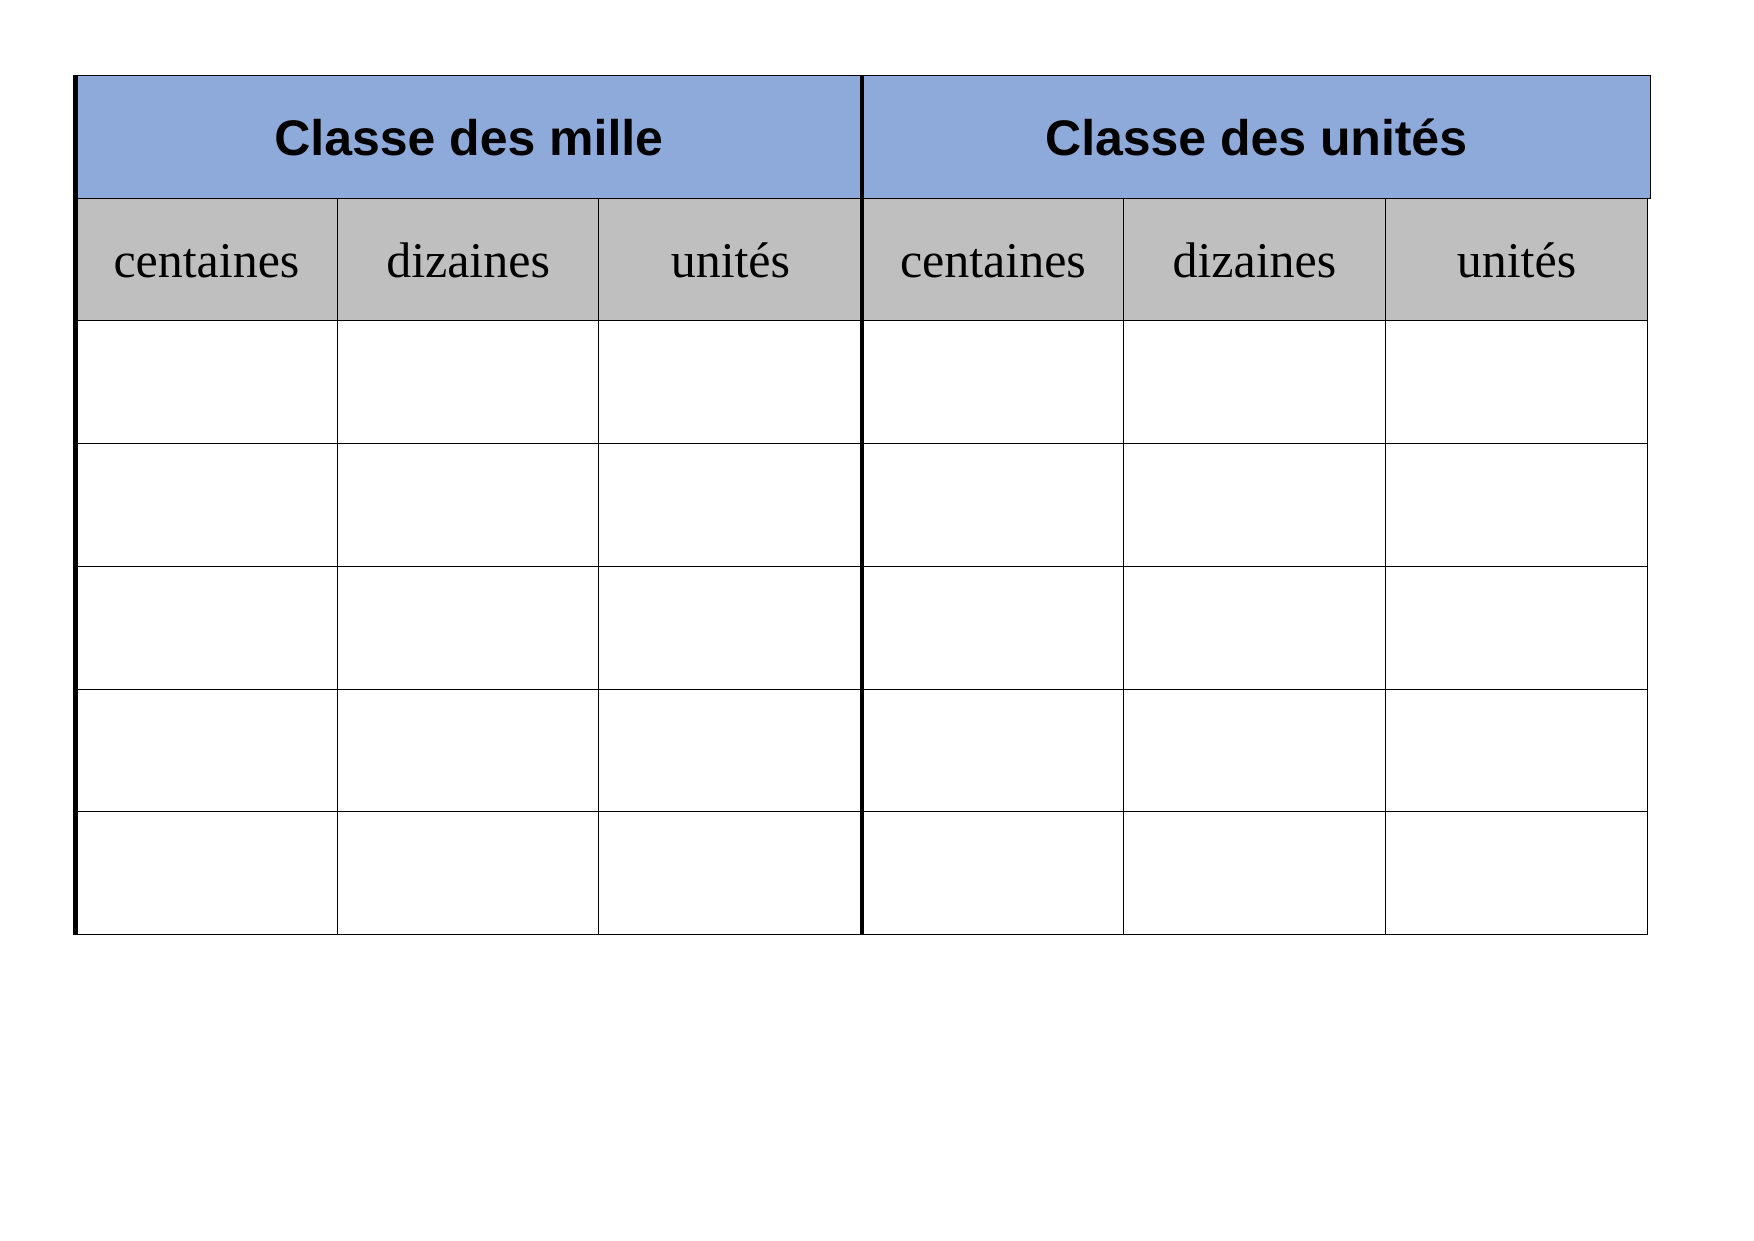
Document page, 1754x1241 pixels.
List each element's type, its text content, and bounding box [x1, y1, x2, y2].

table_cell [1386, 444, 1647, 566]
table_cell [599, 444, 860, 566]
table_cell [1124, 321, 1385, 443]
table_cell [1386, 690, 1647, 811]
table_cell [338, 321, 598, 443]
table_cell [338, 567, 598, 688]
table_cell [599, 567, 860, 688]
table_header Classe des unités [864, 76, 1650, 198]
table_cell centaines [864, 199, 1123, 320]
table_cell [1124, 690, 1385, 811]
table_cell [78, 444, 337, 566]
table_cell [864, 812, 1123, 934]
table_cell [599, 690, 860, 811]
table_cell [599, 812, 860, 934]
table_cell [864, 567, 1123, 688]
table_cell [599, 321, 860, 443]
table_cell [338, 690, 598, 811]
table_cell [1386, 567, 1647, 688]
table_cell [338, 812, 598, 934]
table_cell dizaines [1124, 199, 1385, 320]
table_cell [78, 567, 337, 688]
table_cell [1124, 812, 1385, 934]
table_cell [338, 444, 598, 566]
table_cell dizaines [338, 199, 598, 320]
table_cell [864, 321, 1123, 443]
table_cell centaines [78, 199, 337, 320]
table_cell [864, 690, 1123, 811]
table_cell [1124, 567, 1385, 688]
table_cell [864, 444, 1123, 566]
table_cell unités [599, 199, 860, 320]
table_cell [1124, 444, 1385, 566]
table_cell [1386, 321, 1647, 443]
table_header Classe des mille [78, 76, 860, 198]
table_cell unités [1386, 199, 1647, 320]
table_cell [1386, 812, 1647, 934]
table_cell [78, 690, 337, 811]
table_cell [78, 812, 337, 934]
table_cell [78, 321, 337, 443]
